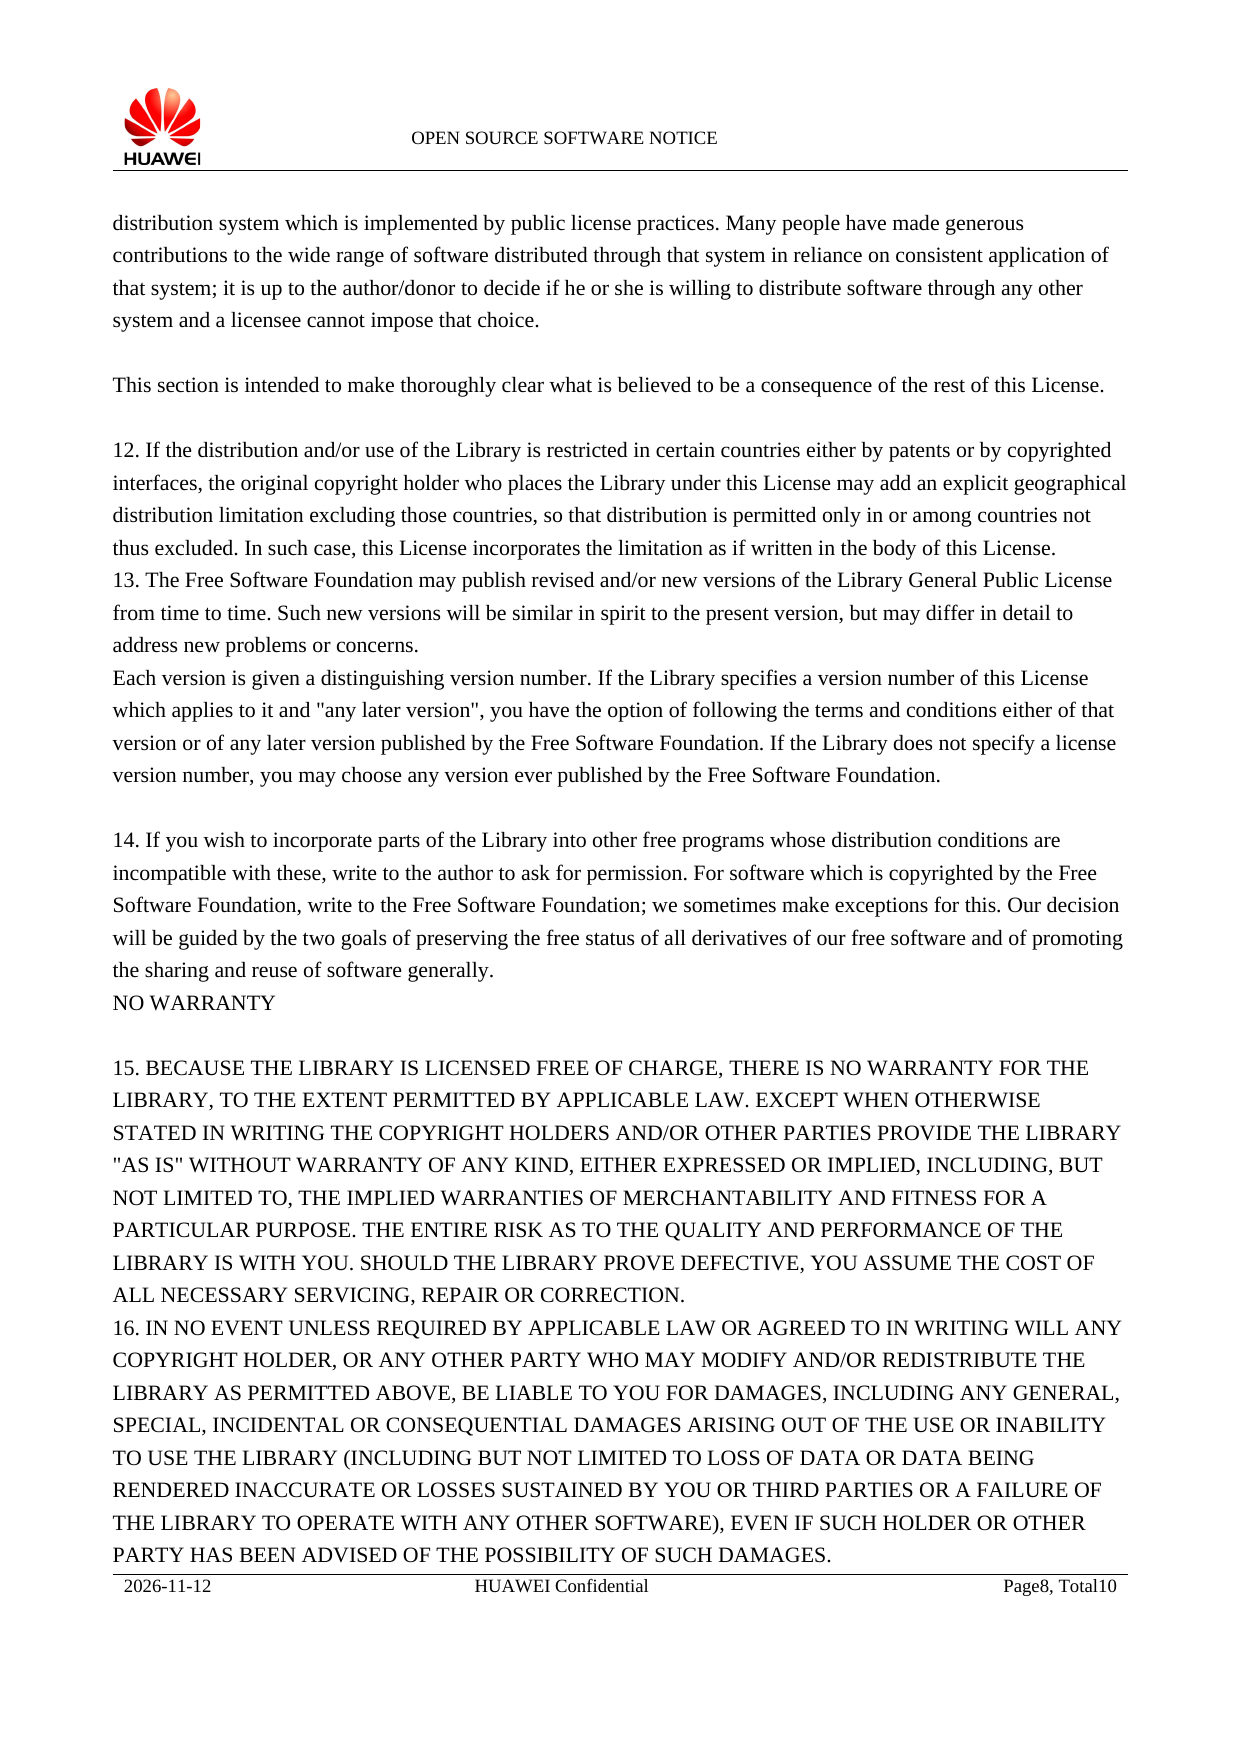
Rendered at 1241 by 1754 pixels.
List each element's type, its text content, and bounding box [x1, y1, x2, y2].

picture [124, 88, 201, 165]
